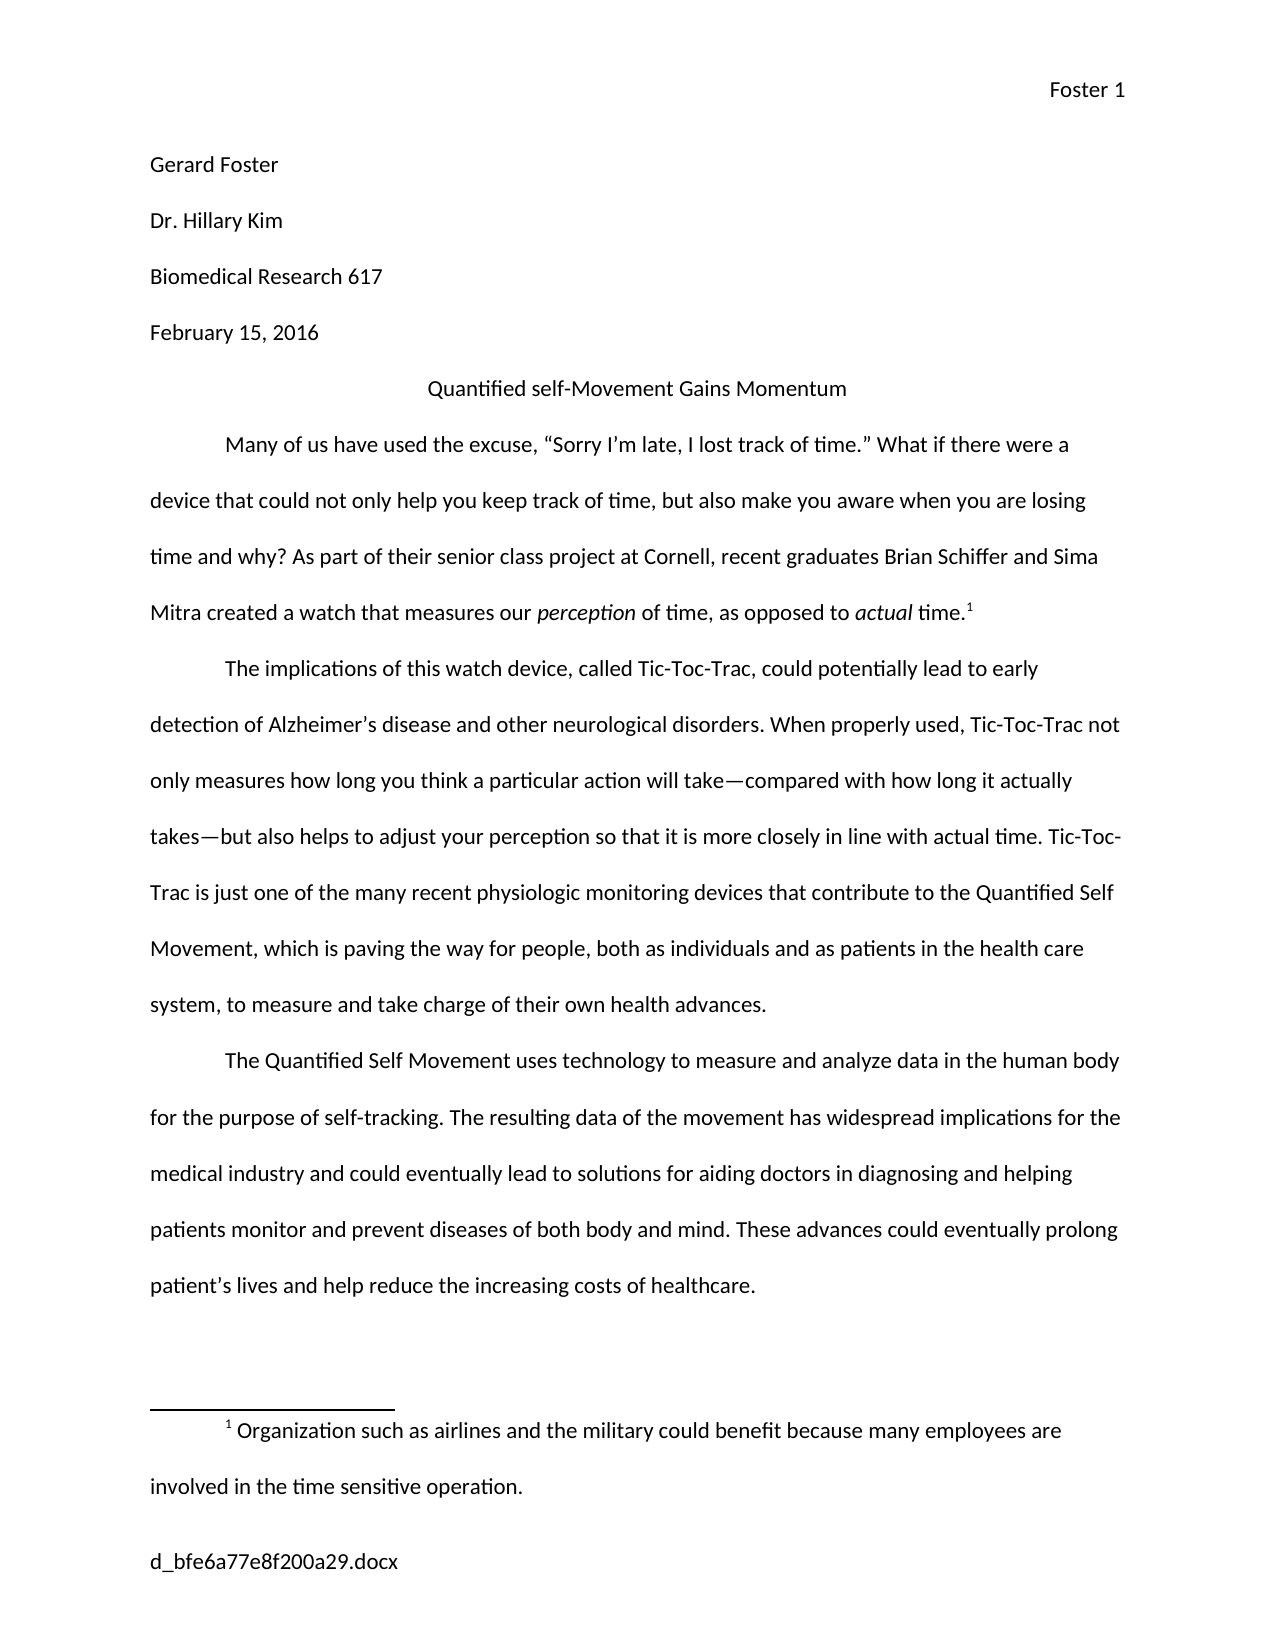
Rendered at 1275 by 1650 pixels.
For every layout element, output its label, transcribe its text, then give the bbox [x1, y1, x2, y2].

text Many of us have used the excuse, “Sorry I’m late, I lost track of time.” What if there were a device that could not only help you keep track of time, but also make you aware when you are losing time and why? As part of their senior class project at Cornell, recent graduates Brian Schiffer and Sima Mitra created a watch that measures our perception of time, as opposed to actual time. [150, 430, 1125, 626]
text Gerard Foster [150, 150, 1125, 178]
text Dr. Hillary Kim [150, 206, 1125, 234]
text Quantified self-Movement Gains Momentum [150, 374, 1125, 402]
text The Quantified Self Movement uses technology to measure and analyze data in the human body for the purpose of self-tracking. The resulting data of the movement has widespread implications for the medical industry and could eventually lead to solutions for aiding doctors in diagnosing and helping patients monitor and prevent diseases of both body and mind. These advances could eventually prolong patient’s lives and help reduce the increasing costs of healthcare. [150, 1047, 1125, 1299]
text Biomedical Research 617 [150, 262, 1125, 290]
text February 15, 2016 [150, 318, 1125, 346]
text The implications of this watch device, called Tic-Toc-Trac, could potentially lead to early detection of Alzheimer’s disease and other neurological disorders. When properly used, Tic-Toc-Trac not only measures how long you think a particular action will take—compared with how long it actually takes—but also helps to adjust your perception so that it is more closely in line with actual time. Tic-Toc-Trac is just one of the many recent physiologic monitoring devices that contribute to the Quantified Self Movement, which is paving the way for people, both as individuals and as patients in the health care system, to measure and take charge of their own health advances. [150, 654, 1125, 1019]
